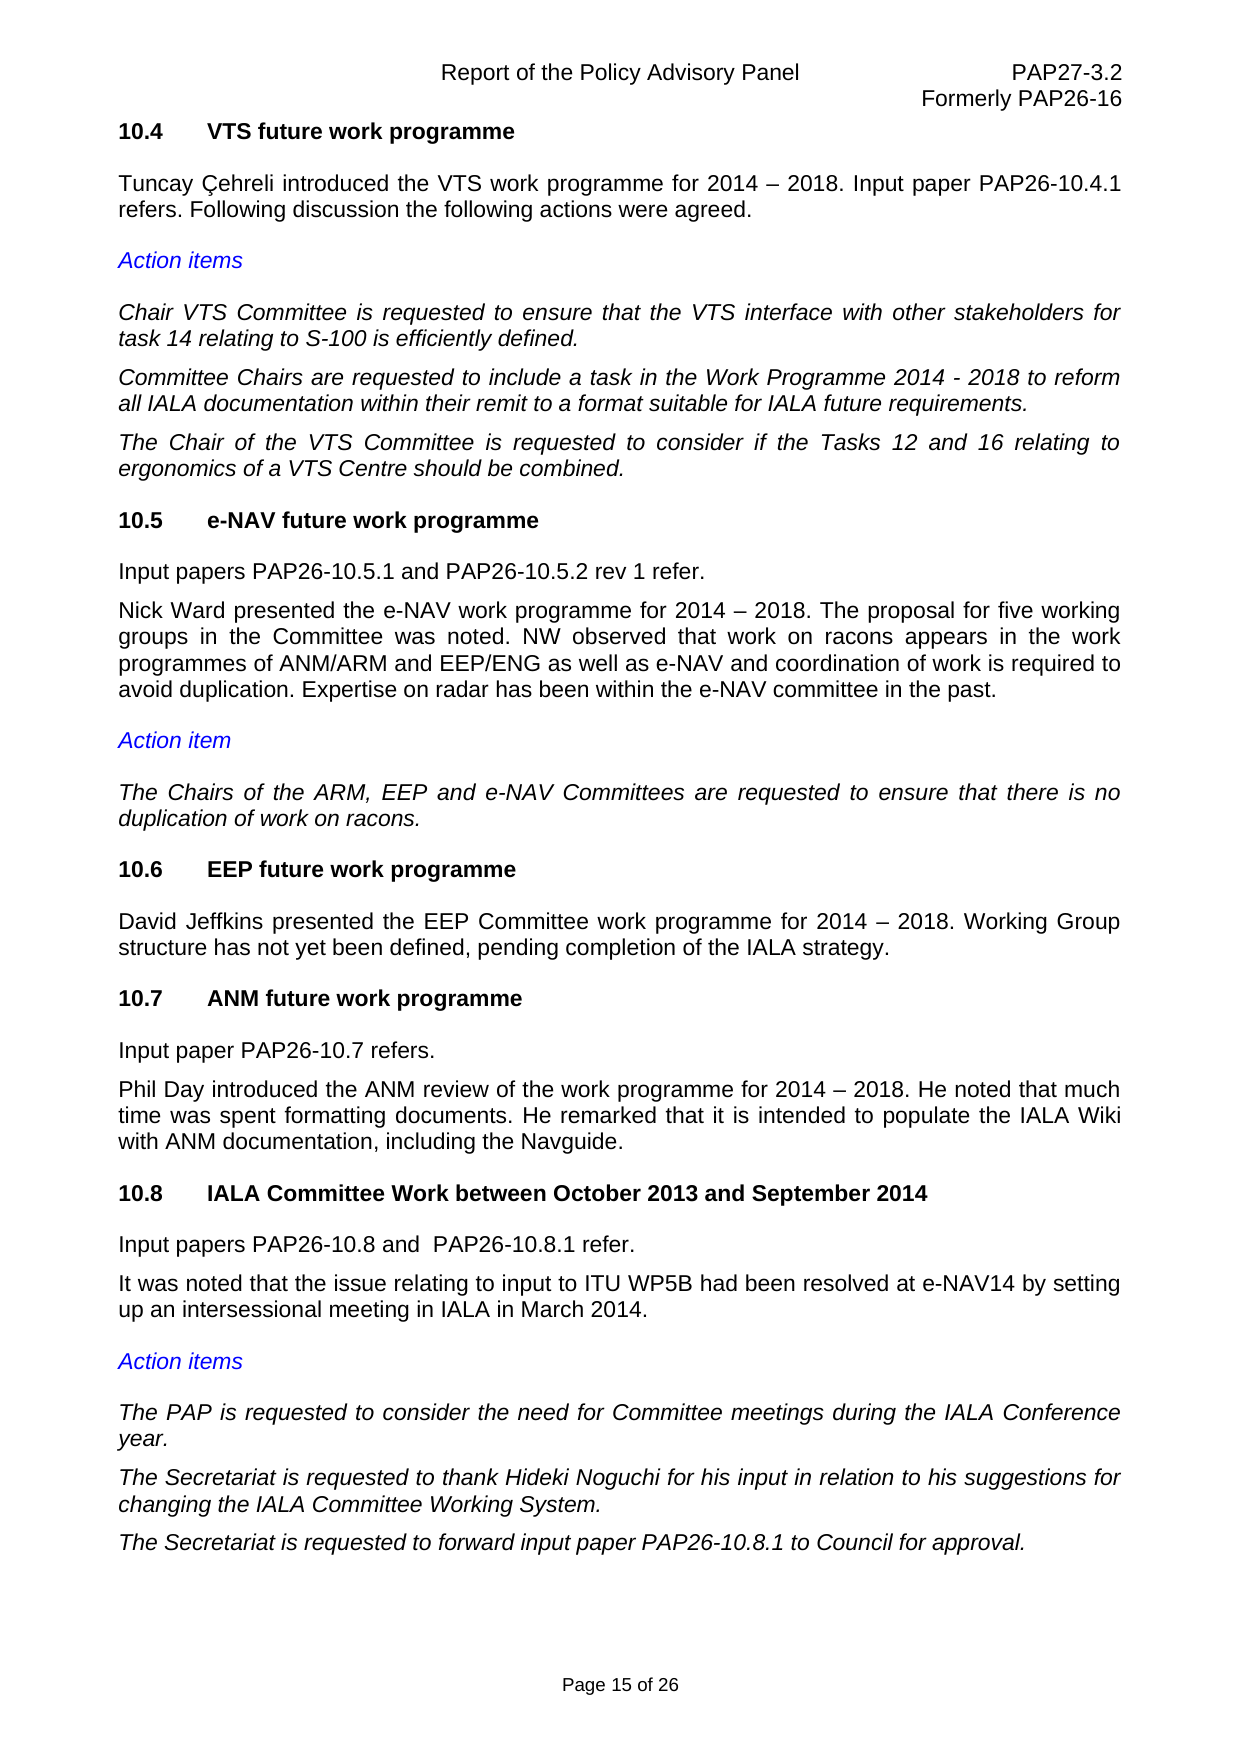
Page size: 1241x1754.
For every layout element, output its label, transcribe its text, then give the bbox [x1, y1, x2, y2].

subtitle e-NAV future work programme [118, 507, 1122, 533]
text Nick Ward presented the e-NAV work programme for 2014 – 2018. The proposal for five working groups in the Committee was noted. NW observed that work on racons appears in the work programmes of ANM/ARM and EEP/ENG as well as e-NAV and coordination of work is required to avoid duplication. Expertise on radar has been within the e-NAV committee in the past. [118, 597, 1122, 702]
text Input papers PAP26-10.8 and PAP26-10.8.1 refer. [118, 1231, 1122, 1257]
text Chair VTS Committee is requested to ensure that the VTS interface with other stakeholders for task 14 relating to S-100 is efficiently defined. [118, 298, 1122, 351]
text The PAP is requested to consider the need for Committee meetings during the IALA Conference year. [118, 1399, 1122, 1452]
subtitle IALA Committee Work between October 2013 and September 2014 [118, 1180, 1122, 1206]
subtitle ANM future work programme [118, 985, 1122, 1012]
text Action items [118, 247, 1122, 273]
text The Secretariat is requested to forward input paper PAP26-10.8.1 to Council for approval. [118, 1529, 1122, 1556]
text Tuncay Çehreli introduced the VTS work programme for 2014 – 2018. Input paper PAP26-10.4.1 refers. Following discussion the following actions were agreed. [118, 169, 1122, 222]
text Action item [118, 727, 1122, 754]
text The Secretariat is requested to thank Hideki Noguchi for his input in relation to his suggestions for changing the IALA Committee Working System. [118, 1464, 1122, 1517]
text The Chair of the VTS Committee is requested to consider if the Tasks 12 and 16 relating to ergonomics of a VTS Centre should be combined. [118, 429, 1122, 482]
text Action items [118, 1348, 1122, 1374]
text It was noted that the issue relating to input to ITU WP5B had been resolved at e-NAV14 by setting up an intersessional meeting in IALA in March 2014. [118, 1270, 1122, 1323]
text Input papers PAP26-10.5.1 and PAP26-10.5.2 rev 1 refer. [118, 558, 1122, 584]
text David Jeffkins presented the EEP Committee work programme for 2014 – 2018. Working Group structure has not yet been defined, pending completion of the IALA strategy. [118, 908, 1122, 960]
text The Chairs of the ARM, EEP and e-NAV Committees are requested to ensure that there is no duplication of work on racons. [118, 779, 1122, 831]
text Phil Day introduced the ANM review of the work programme for 2014 – 2018. He noted that much time was spent formatting documents. He remarked that it is intended to populate the IALA Wiki with ANM documentation, including the Navguide. [118, 1076, 1122, 1155]
text Input paper PAP26-10.7 refers. [118, 1037, 1122, 1063]
subtitle EEP future work programme [118, 856, 1122, 883]
subtitle VTS future work programme [118, 118, 1122, 144]
text Committee Chairs are requested to include a task in the Work Programme 2014 - 2018 to reform all IALA documentation within their remit to a format suitable for IALA future requirements. [118, 364, 1122, 416]
